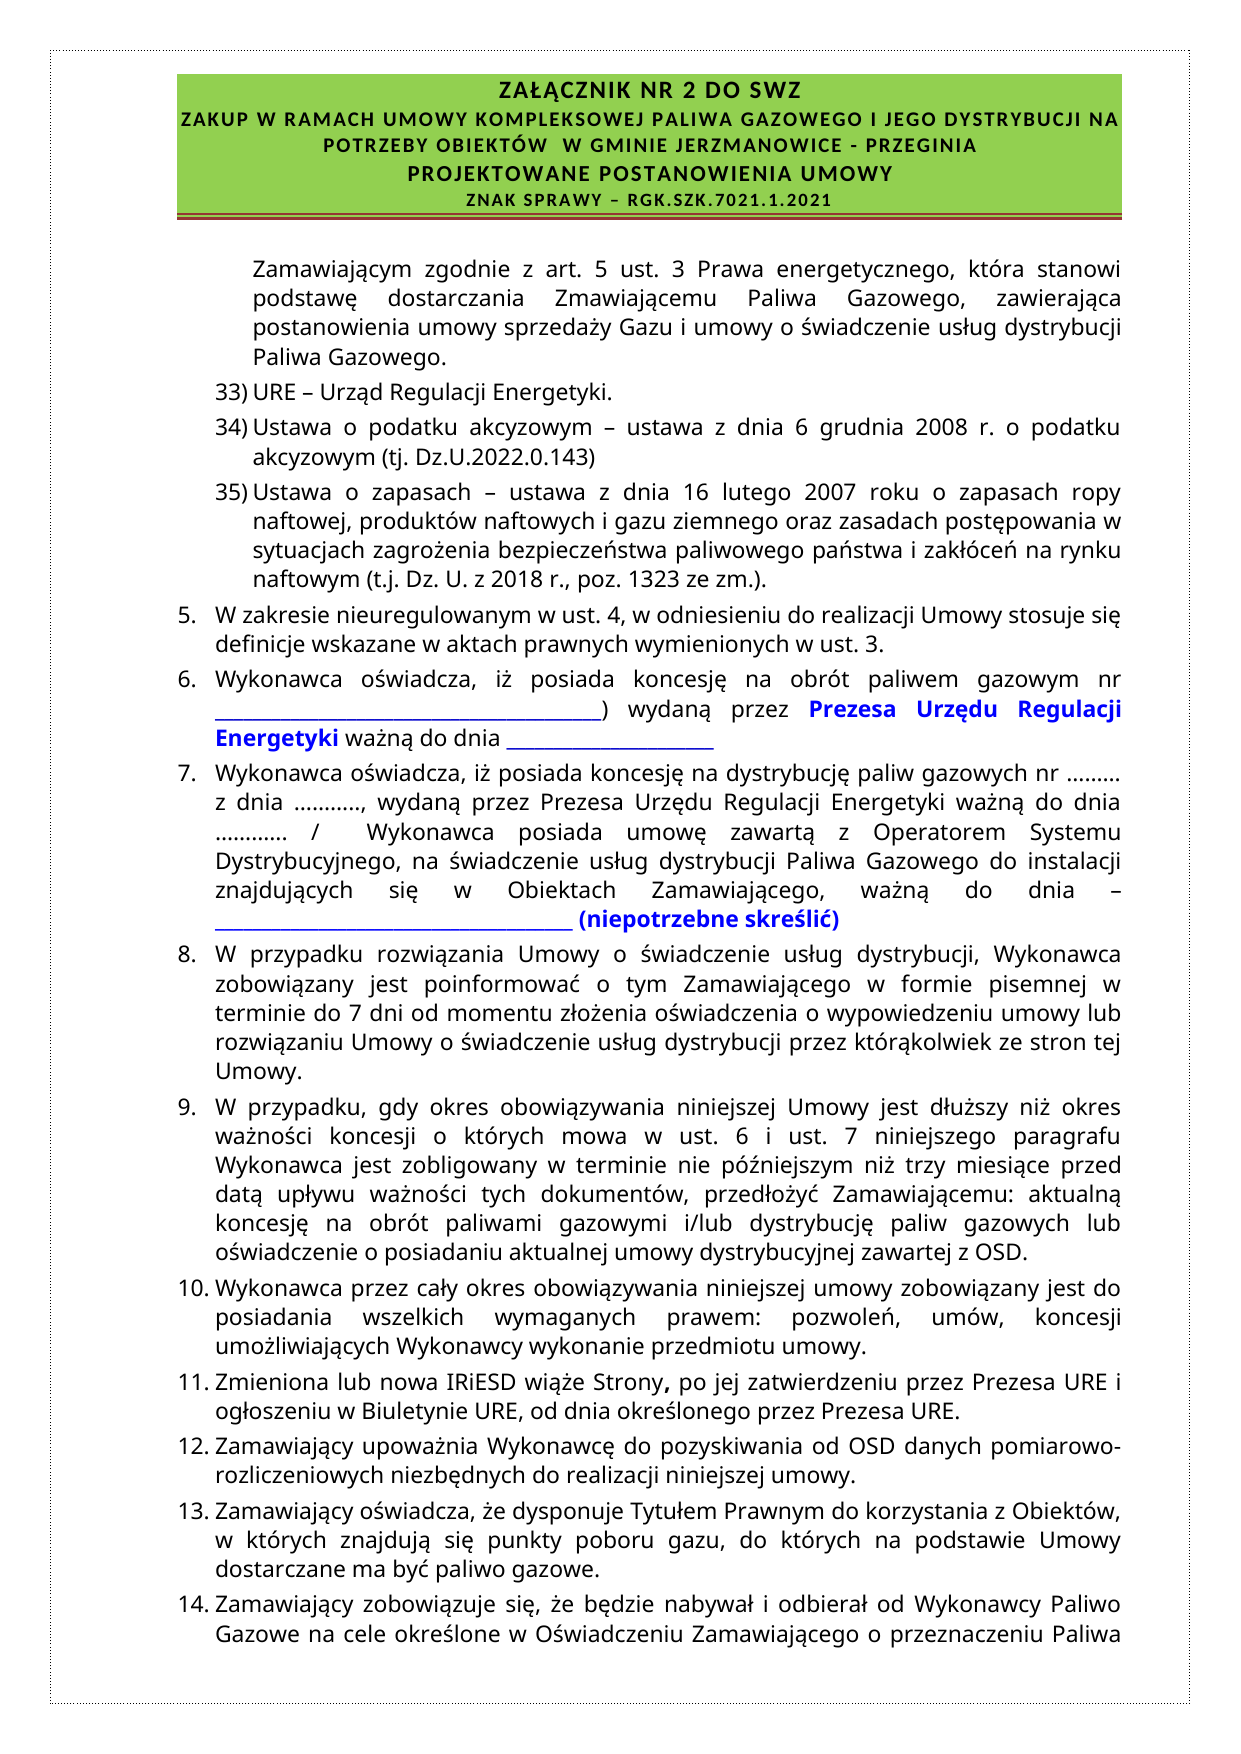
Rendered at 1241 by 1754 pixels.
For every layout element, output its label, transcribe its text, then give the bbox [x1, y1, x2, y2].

list Wykonawca przez cały okres obowiązywania niniejszej umowy zobowiązany jest do posiadania wszelkich wymaganych prawem: pozwoleń, umów, koncesji umożliwiających Wykonawcy wykonanie przedmiotu umowy. [177, 1273, 1122, 1360]
list W zakresie nieuregulowanym w ust. 4, w odniesieniu do realizacji Umowy stosuje się definicje wskazane w aktach prawnych wymienionych w ust. 3. [177, 600, 1122, 658]
list URE – Urząd Regulacji Energetyki. [215, 377, 1122, 406]
list Ustawa o zapasach – ustawa z dnia 16 lutego 2007 roku o zapasach ropy naftowej, produktów naftowych i gazu ziemnego oraz zasadach postępowania w sytuacjach zagrożenia bezpieczeństwa paliwowego państwa i zakłóceń na rynku naftowym (t.j. Dz. U. z 2018 r., poz. 1323 ze zm.). [215, 477, 1122, 594]
list Ustawa o podatku akcyzowym – ustawa z dnia 6 grudnia 2008 r. o podatku akcyzowym (tj. Dz.U.2022.0.143) [215, 412, 1122, 471]
list Zamawiający upoważnia Wykonawcę do pozyskiwania od OSD danych pomiarowo-rozliczeniowych niezbędnych do realizacji niniejszej umowy. [177, 1431, 1122, 1489]
list Zamawiający oświadcza, że dysponuje Tytułem Prawnym do korzystania z Obiektów, w których znajdują się punkty poboru gazu, do których na podstawie Umowy dostarczane ma być paliwo gazowe. [177, 1496, 1122, 1583]
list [177, 1589, 1122, 1648]
list Wykonawca oświadcza, iż posiada koncesję na dystrybucję paliw gazowych nr ……… z dnia ……….., wydaną przez Prezesa Urzędu Regulacji Energetyki ważną do dnia ………... / Wykonawca posiada umowę zawartą z Operatorem Systemu Dystrybucyjnego, na świadczenie usług dystrybucji Paliwa Gazowego do instalacji znajdujących się w Obiektach Zamawiającego, ważną do dnia –______________________________________ (niepotrzebne skreślić) [177, 758, 1122, 933]
list Wykonawca oświadcza, iż posiada koncesję na obrót paliwem gazowym nr _________________________________________) wydaną przez Prezesa Urzędu Regulacji Energetyki ważną do dnia ______________________ [177, 664, 1122, 752]
list W przypadku, gdy okres obowiązywania niniejszej Umowy jest dłuższy niż okres ważności koncesji o których mowa w ust. 6 i ust. 7 niniejszego paragrafu Wykonawca jest zobligowany w terminie nie późniejszym niż trzy miesiące przed datą upływu ważności tych dokumentów, przedłożyć Zamawiającemu: aktualną koncesję na obrót paliwami gazowymi i/lub dystrybucję paliw gazowych lub oświadczenie o posiadaniu aktualnej umowy dystrybucyjnej zawartej z OSD. [177, 1092, 1122, 1267]
list Zmieniona lub nowa IRiESD wiąże Strony, po jej zatwierdzeniu przez Prezesa URE i ogłoszeniu w Biuletynie URE, od dnia określonego przez Prezesa URE. [177, 1367, 1122, 1425]
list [215, 254, 1122, 371]
list W przypadku rozwiązania Umowy o świadczenie usług dystrybucji, Wykonawca zobowiązany jest poinformować o tym Zamawiającego w formie pisemnej w terminie do 7 dni od momentu złożenia oświadczenia o wypowiedzeniu umowy lub rozwiązaniu Umowy o świadczenie usług dystrybucji przez którąkolwiek ze stron tej Umowy. [177, 939, 1122, 1085]
